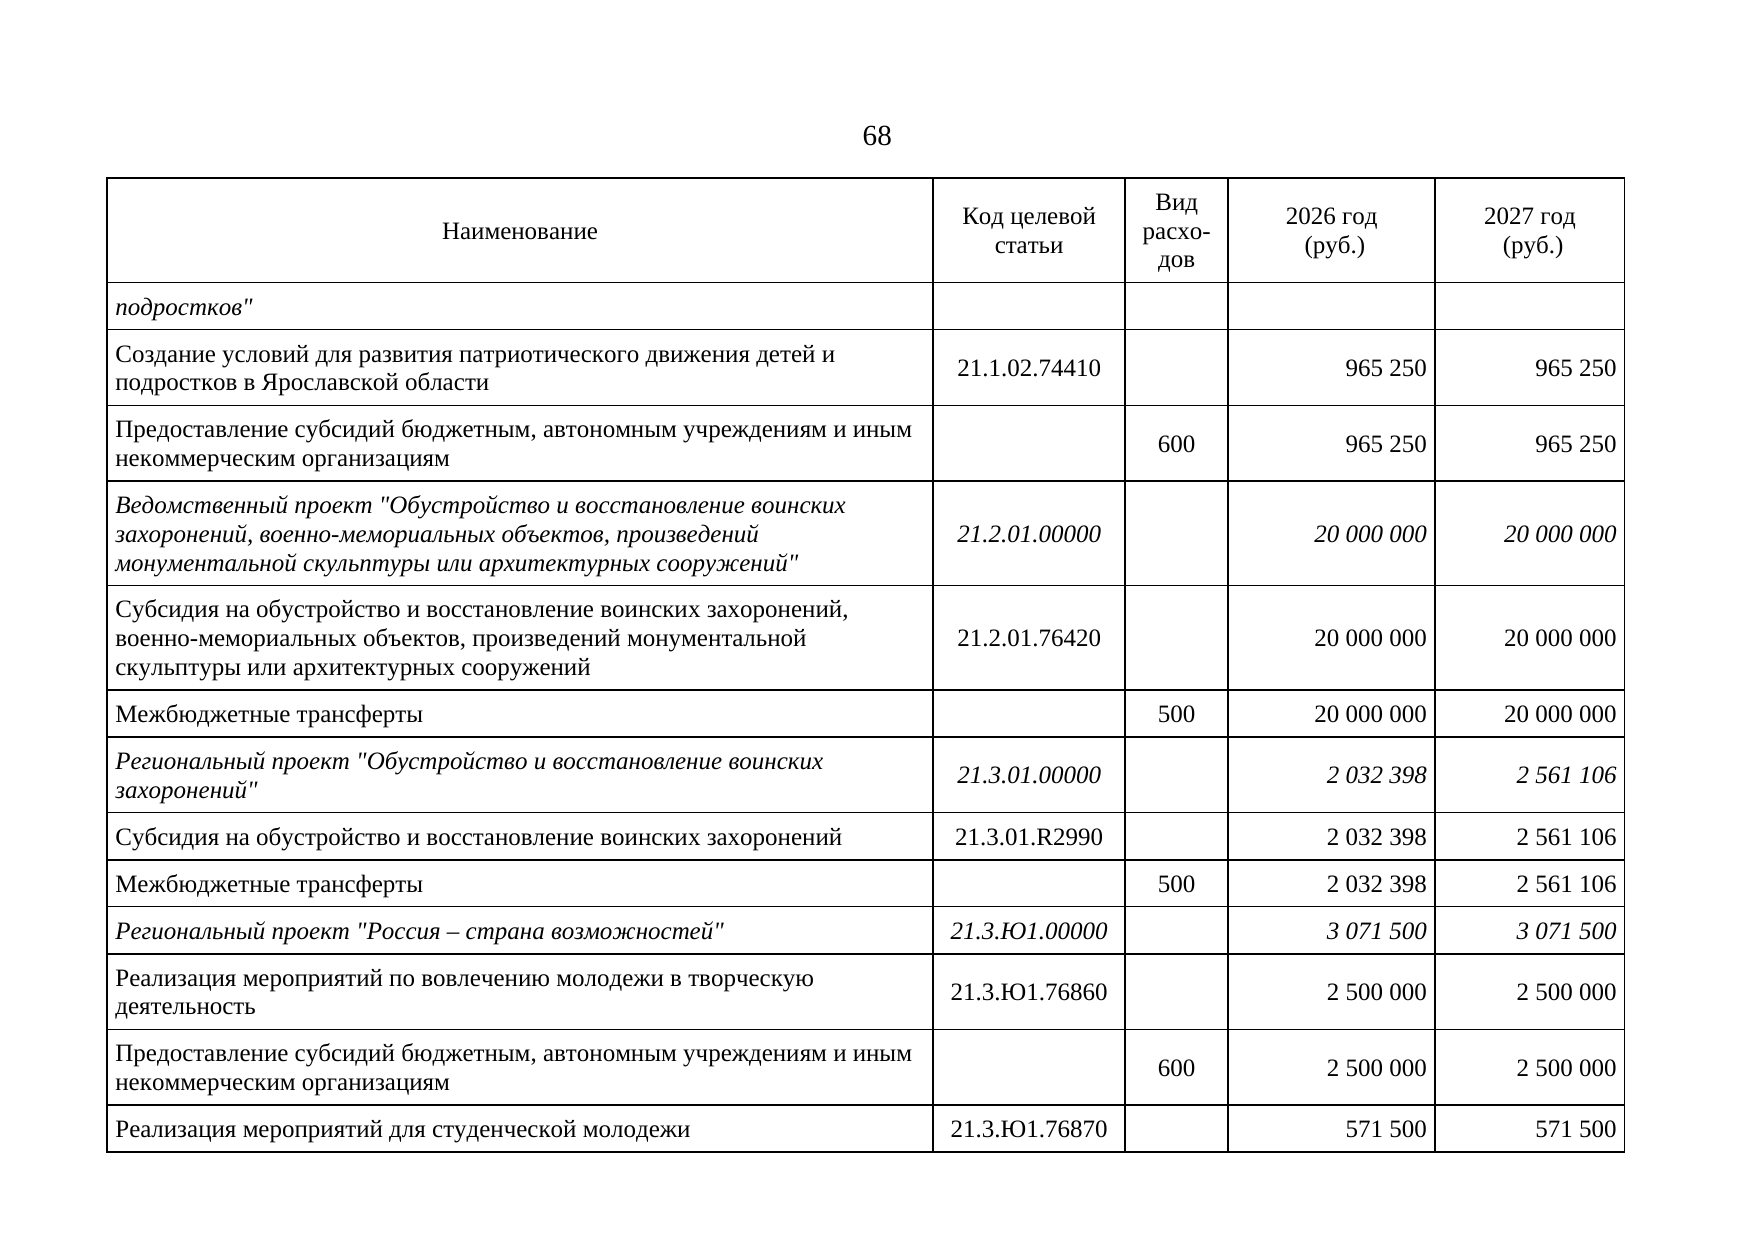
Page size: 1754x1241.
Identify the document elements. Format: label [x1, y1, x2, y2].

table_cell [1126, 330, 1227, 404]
table_header [934, 179, 1124, 282]
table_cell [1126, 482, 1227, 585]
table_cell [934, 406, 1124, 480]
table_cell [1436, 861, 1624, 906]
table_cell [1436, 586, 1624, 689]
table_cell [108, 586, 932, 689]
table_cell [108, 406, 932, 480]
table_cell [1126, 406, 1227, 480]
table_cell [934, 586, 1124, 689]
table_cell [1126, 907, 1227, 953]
table_header [1436, 179, 1624, 282]
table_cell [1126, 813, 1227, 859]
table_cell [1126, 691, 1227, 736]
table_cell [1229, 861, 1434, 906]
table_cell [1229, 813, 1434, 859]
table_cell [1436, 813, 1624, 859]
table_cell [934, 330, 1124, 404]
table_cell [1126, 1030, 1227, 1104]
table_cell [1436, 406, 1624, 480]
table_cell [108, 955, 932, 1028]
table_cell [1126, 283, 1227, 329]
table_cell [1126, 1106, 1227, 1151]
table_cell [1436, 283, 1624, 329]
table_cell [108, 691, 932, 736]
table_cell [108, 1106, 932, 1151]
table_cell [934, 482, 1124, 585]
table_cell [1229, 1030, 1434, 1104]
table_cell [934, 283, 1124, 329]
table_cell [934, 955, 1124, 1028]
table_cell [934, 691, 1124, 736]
table_header [108, 179, 932, 282]
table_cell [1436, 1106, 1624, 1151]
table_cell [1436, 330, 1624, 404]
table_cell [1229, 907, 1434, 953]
table_header [1229, 179, 1434, 282]
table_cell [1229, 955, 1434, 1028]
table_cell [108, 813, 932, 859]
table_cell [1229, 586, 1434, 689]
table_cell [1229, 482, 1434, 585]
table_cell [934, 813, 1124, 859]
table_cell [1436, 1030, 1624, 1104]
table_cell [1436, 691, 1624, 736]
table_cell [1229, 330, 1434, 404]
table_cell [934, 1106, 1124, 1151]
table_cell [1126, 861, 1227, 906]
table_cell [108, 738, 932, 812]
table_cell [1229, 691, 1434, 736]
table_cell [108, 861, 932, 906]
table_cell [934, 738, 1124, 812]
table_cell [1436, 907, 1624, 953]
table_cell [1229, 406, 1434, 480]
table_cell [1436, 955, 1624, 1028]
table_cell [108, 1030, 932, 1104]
table_header [1126, 179, 1227, 282]
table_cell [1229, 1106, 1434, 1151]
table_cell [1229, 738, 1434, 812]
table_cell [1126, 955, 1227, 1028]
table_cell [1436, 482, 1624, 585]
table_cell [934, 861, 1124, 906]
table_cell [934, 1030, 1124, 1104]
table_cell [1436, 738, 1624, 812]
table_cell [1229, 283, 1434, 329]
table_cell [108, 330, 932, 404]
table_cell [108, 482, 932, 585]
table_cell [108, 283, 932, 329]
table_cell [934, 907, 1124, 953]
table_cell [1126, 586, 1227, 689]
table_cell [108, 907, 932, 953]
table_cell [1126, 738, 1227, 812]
